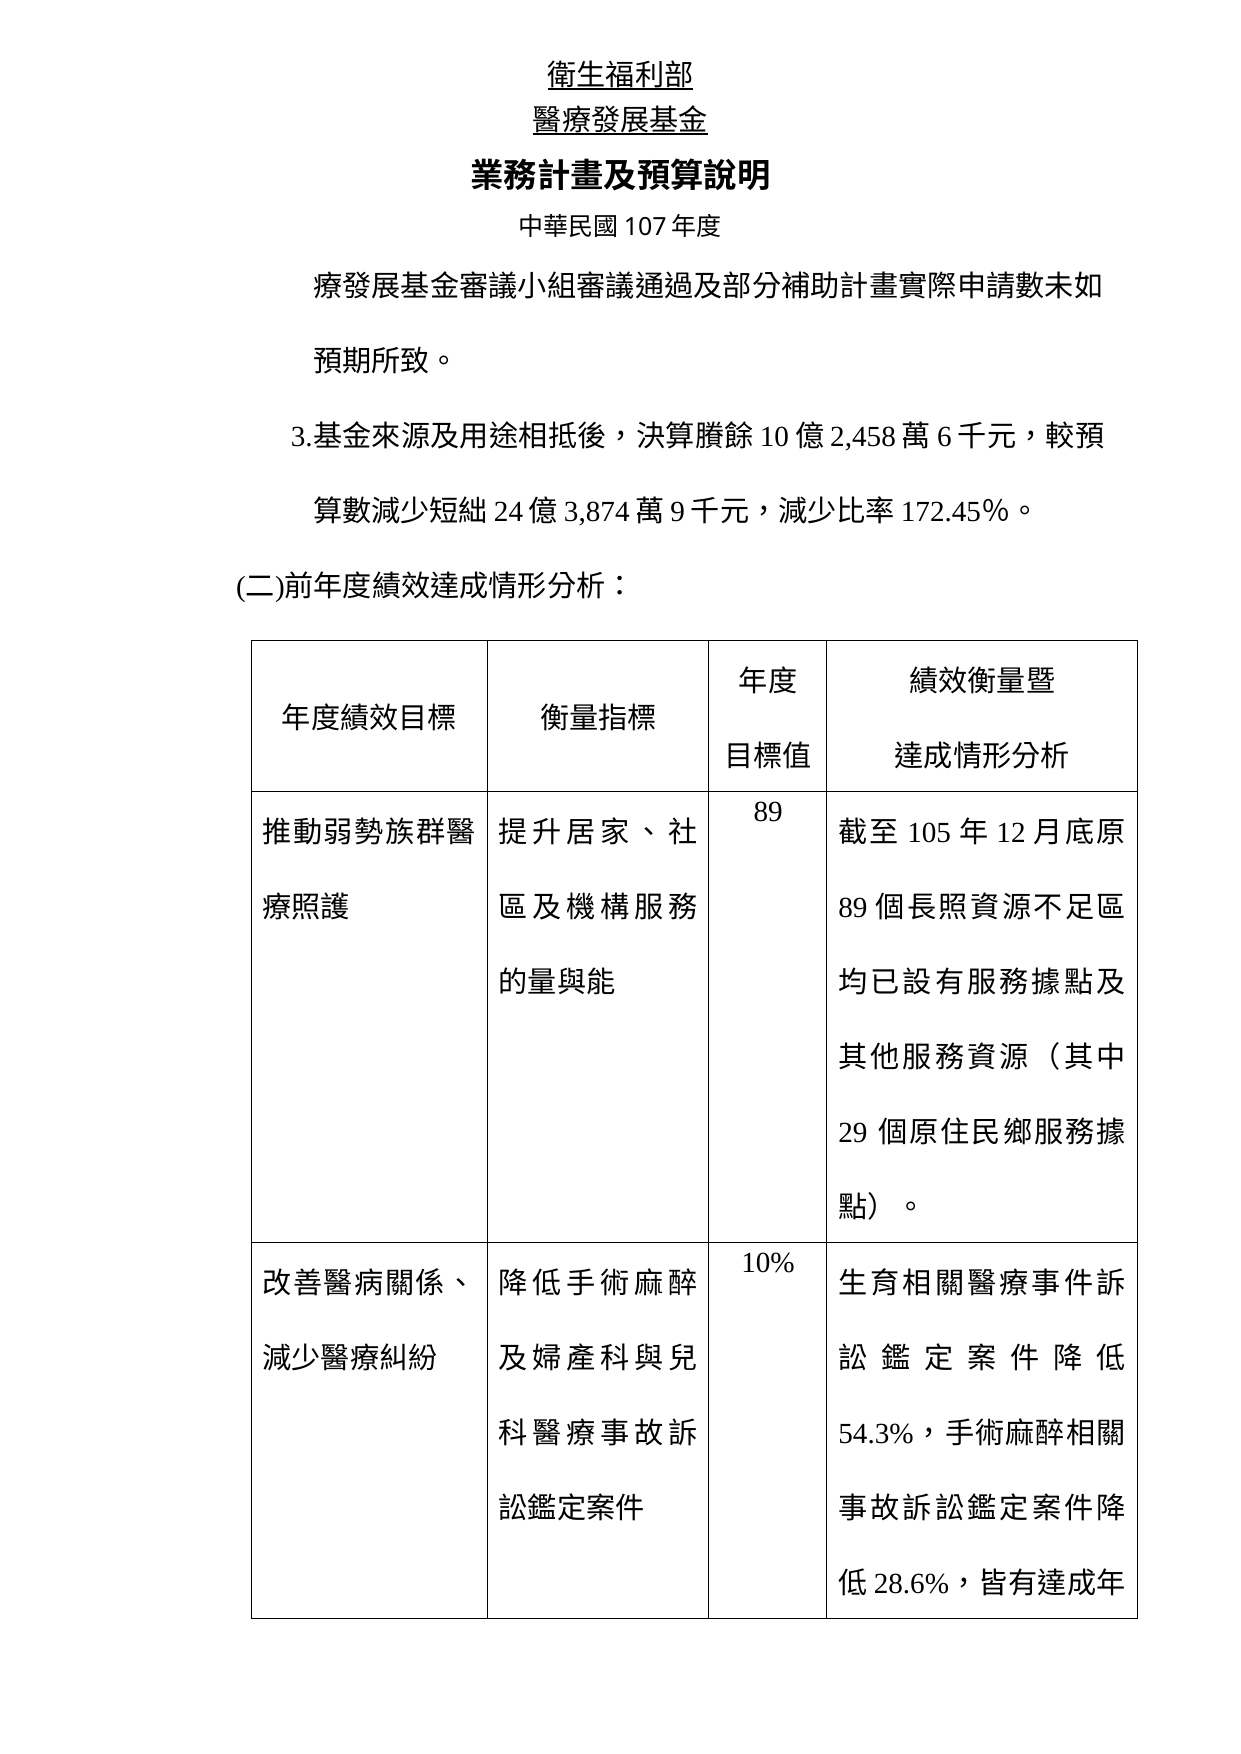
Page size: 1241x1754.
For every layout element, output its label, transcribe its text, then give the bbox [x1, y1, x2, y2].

table_header 年度績效目標 [252, 641, 487, 791]
table_cell 改善醫病關係、減少醫療糾紛 [252, 1243, 487, 1618]
table_header 績效衡量暨 達成情形分析 [827, 641, 1137, 791]
table_cell 提升居家、社區及機構服務的量與能 [488, 792, 708, 1242]
table_cell 截至105年12月底原89個長照資源不足區均已設有服務據點及其他服務資源（其中29 個原住民鄉服務據點）。 [827, 792, 1137, 1242]
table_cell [827, 1243, 1137, 1618]
table_cell 10% [709, 1243, 826, 1618]
list 基金來源及用途相抵後，決算賸餘10億2,458萬6千元，較預算數減少短絀24億3,874萬9千元，減少比率172.45％。 [291, 396, 1104, 546]
table_header 衡量指標 [488, 641, 708, 791]
table_cell 推動弱勢族群醫療照護 [252, 792, 487, 1242]
table_header 年度 目標值 [709, 641, 826, 791]
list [291, 246, 1104, 396]
table_cell 89 [709, 792, 826, 1242]
text (二)前年度績效達成情形分析： [236, 546, 1104, 621]
table_cell 降低手術麻醉及婦產科與兒科醫療事故訴訟鑑定案件 [488, 1243, 708, 1618]
